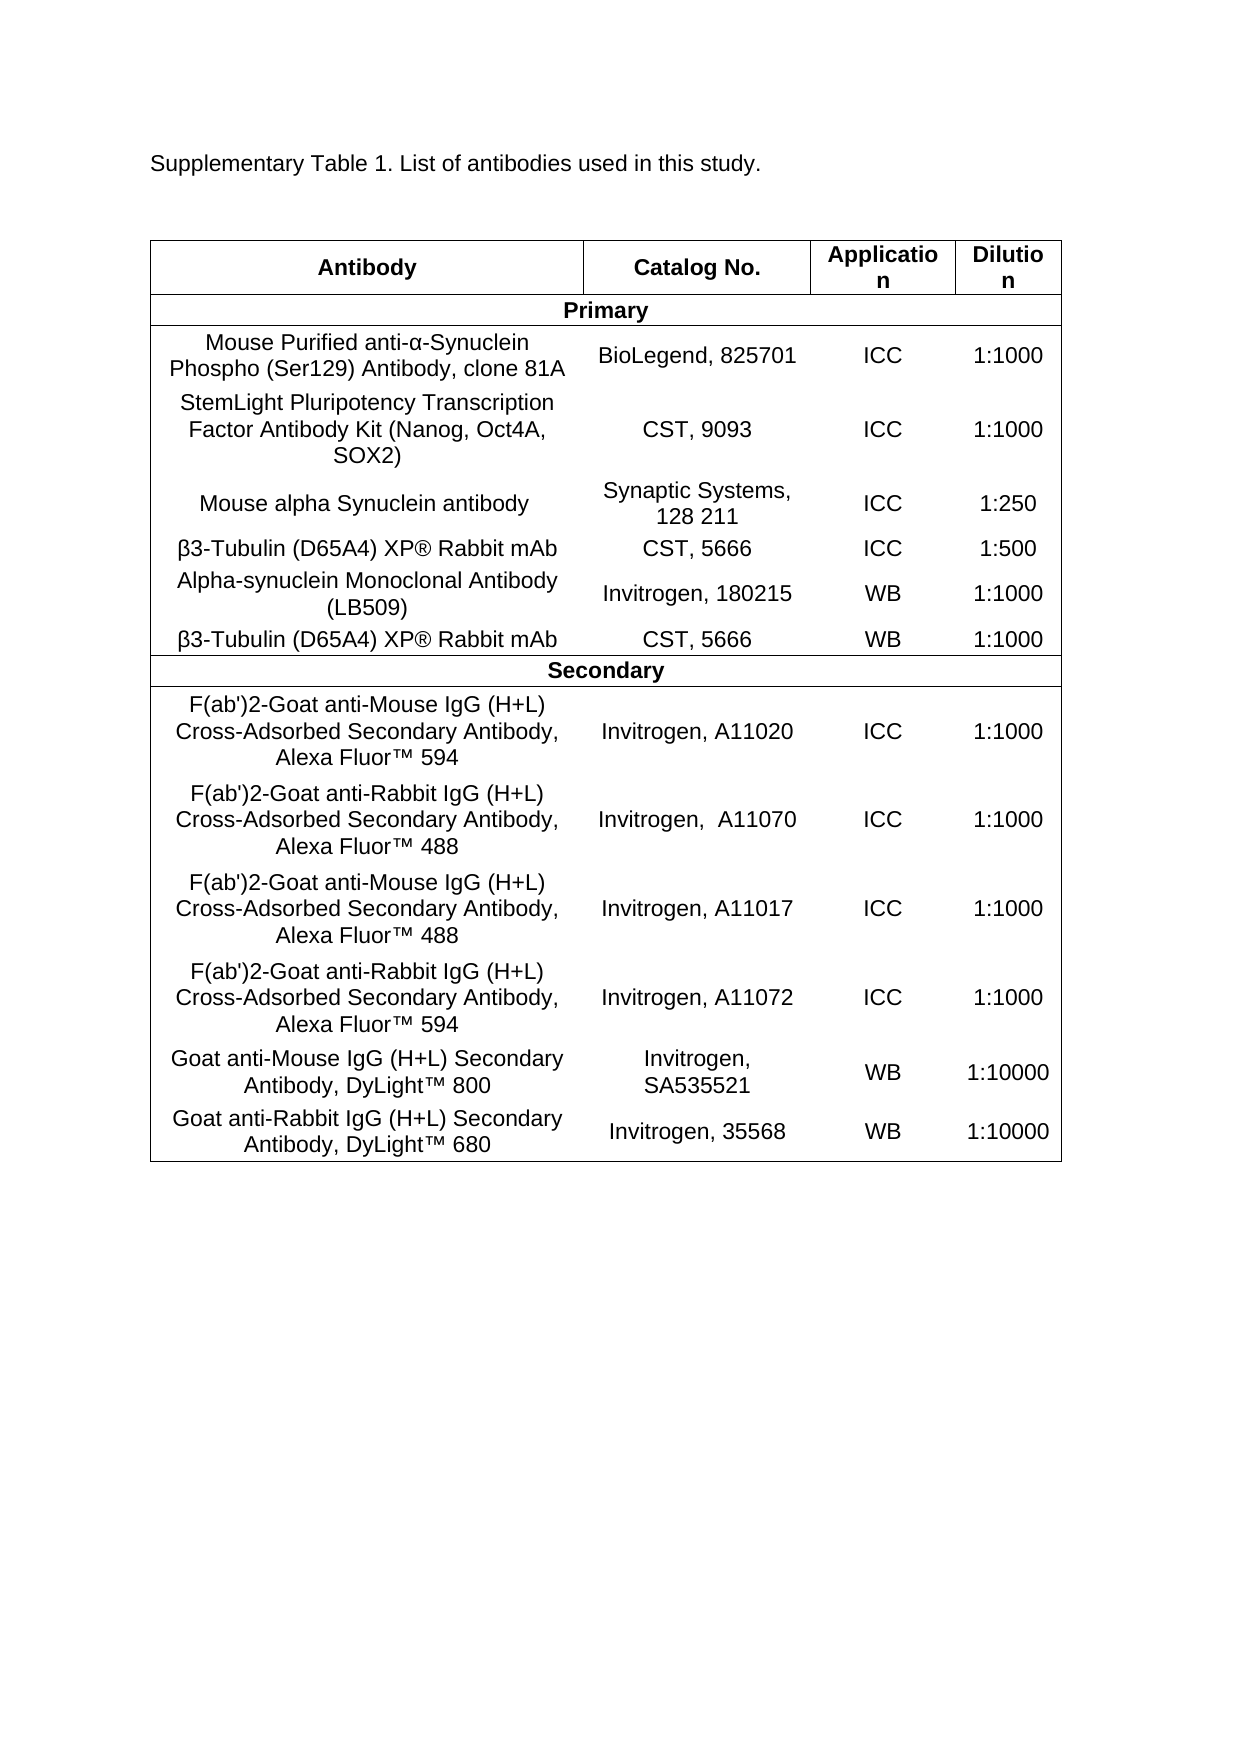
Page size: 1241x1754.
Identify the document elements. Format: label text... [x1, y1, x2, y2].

table_cell ICC [811, 326, 955, 384]
table_cell CST, 9093 [584, 384, 811, 473]
table_cell F(ab')2-Goat anti-Mouse IgG (H+L) Cross-Adsorbed Secondary Antibody, Alexa Fluor™ 488 [151, 864, 584, 953]
table_cell Invitrogen, 180215 [584, 564, 811, 623]
table_cell 1:500 [955, 533, 1061, 564]
table_cell ICC [811, 775, 955, 864]
table_header Dilution [956, 241, 1061, 294]
table_cell Mouse alpha Synuclein antibody [151, 473, 584, 533]
table_cell Secondary [151, 656, 1061, 686]
table_cell WB [811, 623, 955, 654]
table_cell Invitrogen, A11070 [584, 775, 811, 864]
table_cell Invitrogen, SA535521 [584, 1042, 811, 1101]
table_header Application [811, 241, 955, 294]
table_cell ICC [811, 864, 955, 953]
table_cell 1:1000 [955, 623, 1061, 654]
table_cell WB [811, 1042, 955, 1101]
table_cell CST, 5666 [584, 533, 811, 564]
table_cell ICC [811, 533, 955, 564]
table_cell 1:10000 [955, 1042, 1061, 1101]
table_cell 1:1000 [955, 687, 1061, 775]
table_cell F(ab')2-Goat anti-Rabbit IgG (H+L) Cross-Adsorbed Secondary Antibody, Alexa Fluor™ 488 [151, 775, 584, 864]
table_cell 1:1000 [955, 564, 1061, 623]
table_cell 1:1000 [955, 384, 1061, 473]
table_cell Invitrogen, A11017 [584, 864, 811, 953]
table_cell CST, 5666 [584, 623, 811, 654]
table_cell β3-Tubulin (D65A4) XP® Rabbit mAb [151, 533, 584, 564]
table_cell Primary [151, 295, 1061, 325]
table_cell WB [811, 1101, 955, 1161]
table_header Antibody [151, 241, 583, 294]
table_cell BioLegend, 825701 [584, 326, 811, 384]
table_cell Goat anti-Mouse IgG (H+L) Secondary Antibody, DyLight™ 800 [151, 1042, 584, 1101]
table_cell WB [811, 564, 955, 623]
table_cell Goat anti-Rabbit IgG (H+L) Secondary Antibody, DyLight™ 680 [151, 1101, 584, 1161]
text Supplementary Table 1. List of antibodies used in this study. [150, 150, 1090, 176]
table_cell ICC [811, 473, 955, 533]
table_cell 1:1000 [955, 953, 1061, 1042]
table_cell ICC [811, 384, 955, 473]
table_cell 1:250 [955, 473, 1061, 533]
table_cell Alpha-synuclein Monoclonal Antibody (LB509) [151, 564, 584, 623]
table_cell Invitrogen, A11072 [584, 953, 811, 1042]
table_cell 1:1000 [955, 326, 1061, 384]
table_cell ICC [811, 687, 955, 775]
table_cell 1:10000 [955, 1101, 1061, 1161]
table_header Catalog No. [584, 241, 810, 294]
table_cell Synaptic Systems, 128 211 [584, 473, 811, 533]
table_cell F(ab')2-Goat anti-Rabbit IgG (H+L) Cross-Adsorbed Secondary Antibody, Alexa Fluor™ 594 [151, 953, 584, 1042]
table_cell Mouse Purified anti-α-Synuclein Phospho (Ser129) Antibody, clone 81A [151, 326, 584, 384]
table_cell 1:1000 [955, 775, 1061, 864]
table_cell F(ab')2-Goat anti-Mouse IgG (H+L) Cross-Adsorbed Secondary Antibody, Alexa Fluor™ 594 [151, 687, 584, 775]
table_cell β3-Tubulin (D65A4) XP® Rabbit mAb [151, 623, 584, 654]
table_cell StemLight Pluripotency Transcription Factor Antibody Kit (Nanog, Oct4A, SOX2) [151, 384, 584, 473]
table_cell 1:1000 [955, 864, 1061, 953]
table_cell ICC [811, 953, 955, 1042]
table_cell Invitrogen, 35568 [584, 1101, 811, 1161]
table_cell Invitrogen, A11020 [584, 687, 811, 775]
